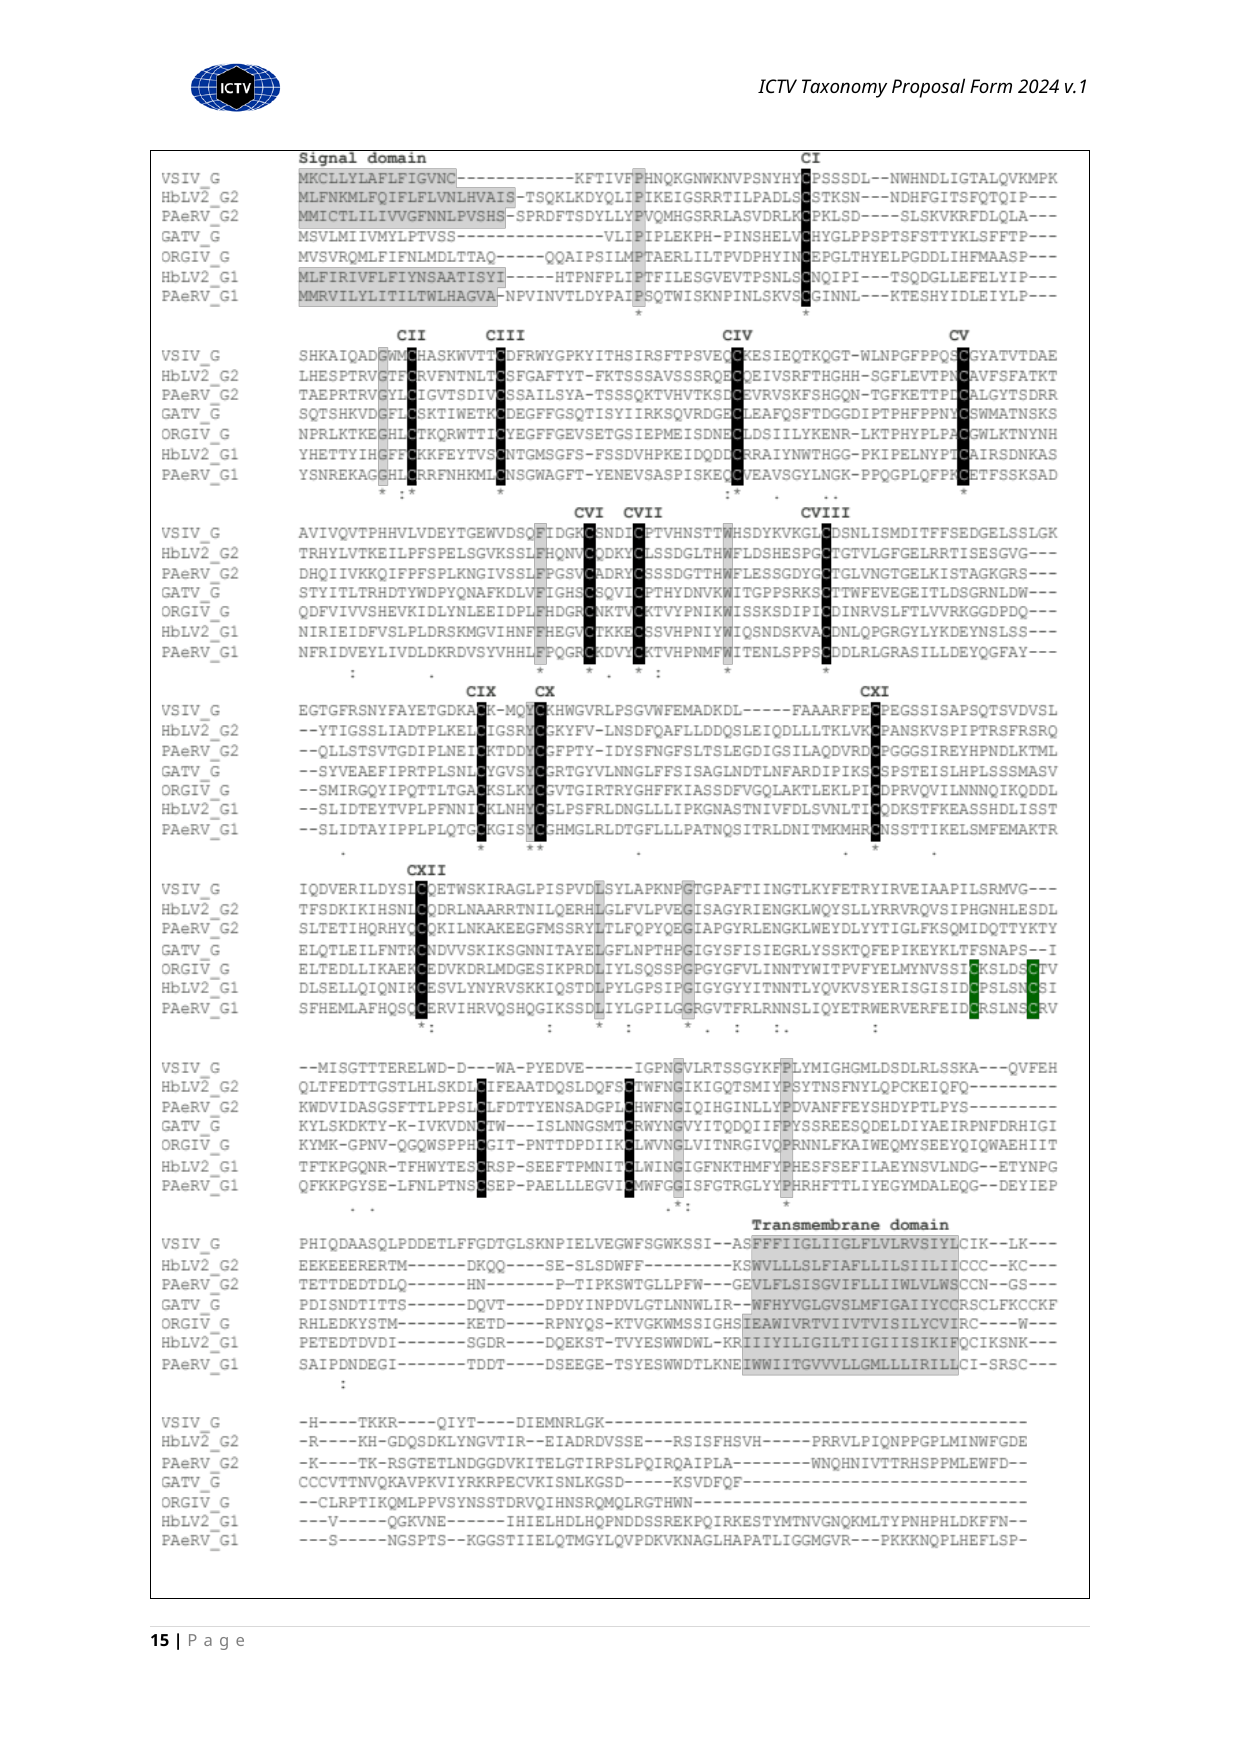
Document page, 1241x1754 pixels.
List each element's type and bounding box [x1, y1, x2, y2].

table_header [151, 151, 1089, 1598]
picture [190, 56, 282, 113]
